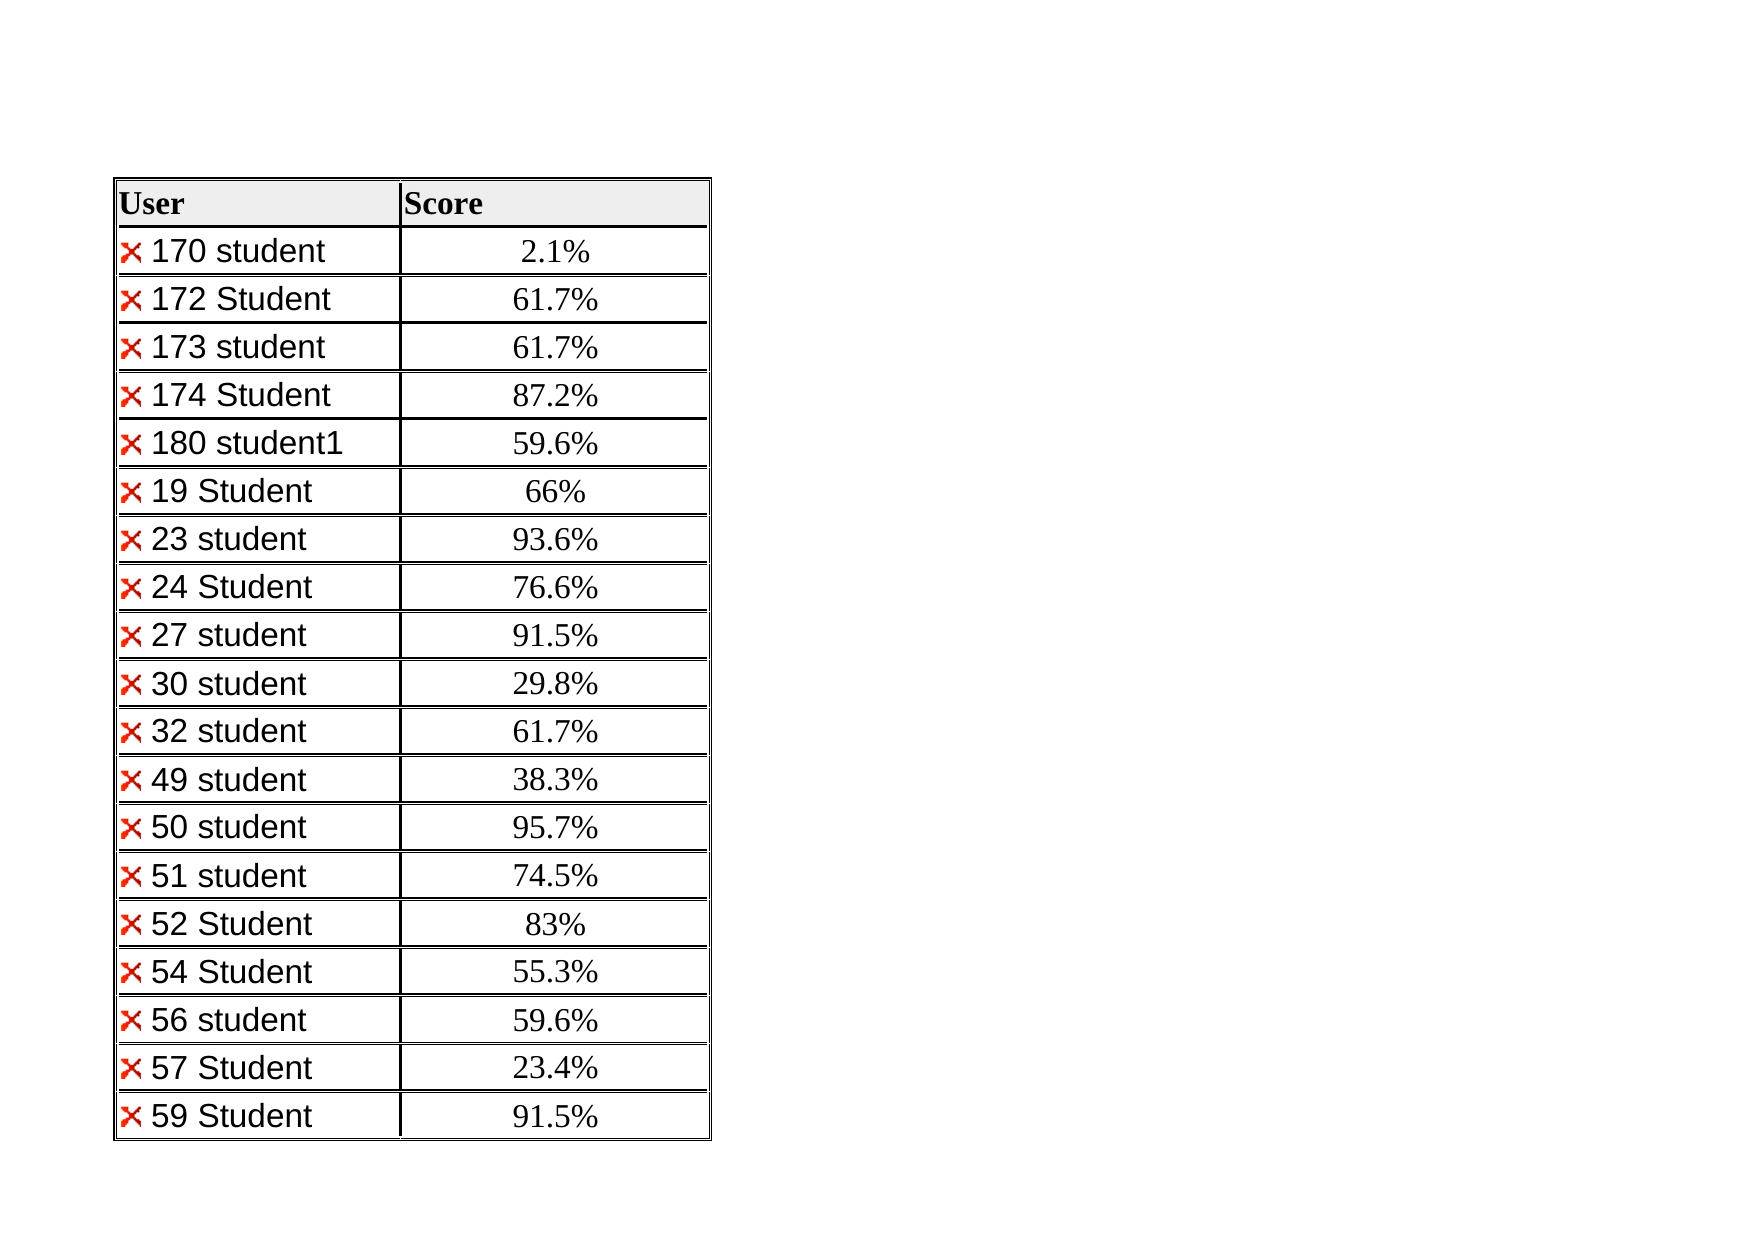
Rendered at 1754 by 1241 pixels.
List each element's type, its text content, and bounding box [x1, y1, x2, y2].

table_cell 59.6% [402, 417, 709, 465]
table_cell 51 student [117, 849, 399, 897]
table_cell 83% [402, 897, 709, 945]
table_cell 180 student1 [117, 417, 399, 465]
table_cell 91.5% [400, 1089, 709, 1137]
table_cell 59 Student [117, 1089, 400, 1137]
table_cell 29.8% [402, 657, 709, 705]
table_cell 172 Student [117, 273, 399, 321]
table_cell 24 Student [117, 561, 399, 609]
table_cell 55.3% [402, 945, 709, 993]
table_cell 174 Student [117, 369, 399, 417]
picture [118, 430, 143, 455]
table_cell 23 student [117, 513, 399, 561]
table_cell 173 student [117, 321, 399, 369]
picture [118, 382, 143, 407]
table_cell 91.5% [402, 609, 709, 657]
table_header User [117, 181, 400, 225]
picture [118, 718, 143, 743]
table_cell 50 student [117, 801, 399, 849]
table_cell 66% [402, 465, 709, 513]
picture [118, 526, 143, 551]
table_cell 30 student [117, 657, 399, 705]
table_header Score [400, 181, 709, 225]
picture [118, 238, 143, 263]
table_cell 74.5% [402, 849, 709, 897]
picture [118, 862, 143, 887]
table_cell 93.6% [402, 513, 709, 561]
picture [118, 478, 143, 503]
table_cell 32 student [117, 705, 399, 753]
picture [118, 334, 143, 359]
table_cell 54 Student [117, 945, 399, 993]
table_cell 19 Student [117, 465, 399, 513]
table_cell 38.3% [402, 753, 709, 801]
table_cell 56 student [117, 993, 399, 1041]
table_cell 87.2% [402, 369, 709, 417]
table_cell 95.7% [402, 801, 709, 849]
table_cell 76.6% [402, 561, 709, 609]
picture [118, 286, 143, 311]
table_cell 61.7% [402, 705, 709, 753]
table_cell 52 Student [117, 897, 399, 945]
table_cell 61.7% [402, 321, 709, 369]
table_cell 59.6% [402, 993, 709, 1041]
picture [118, 670, 143, 695]
picture [118, 766, 143, 791]
table_cell 23.4% [402, 1041, 709, 1089]
table_cell 61.7% [402, 273, 709, 321]
table_cell 57 Student [117, 1041, 399, 1089]
picture [118, 1054, 143, 1079]
table_cell 2.1% [402, 225, 709, 273]
picture [118, 1006, 143, 1031]
table_cell 49 student [117, 753, 399, 801]
picture [118, 574, 143, 599]
table_cell 27 student [117, 609, 399, 657]
picture [118, 814, 143, 839]
picture [118, 958, 143, 983]
picture [118, 910, 143, 935]
picture [118, 1102, 143, 1127]
picture [118, 622, 143, 647]
table_cell 170 student [117, 225, 399, 273]
